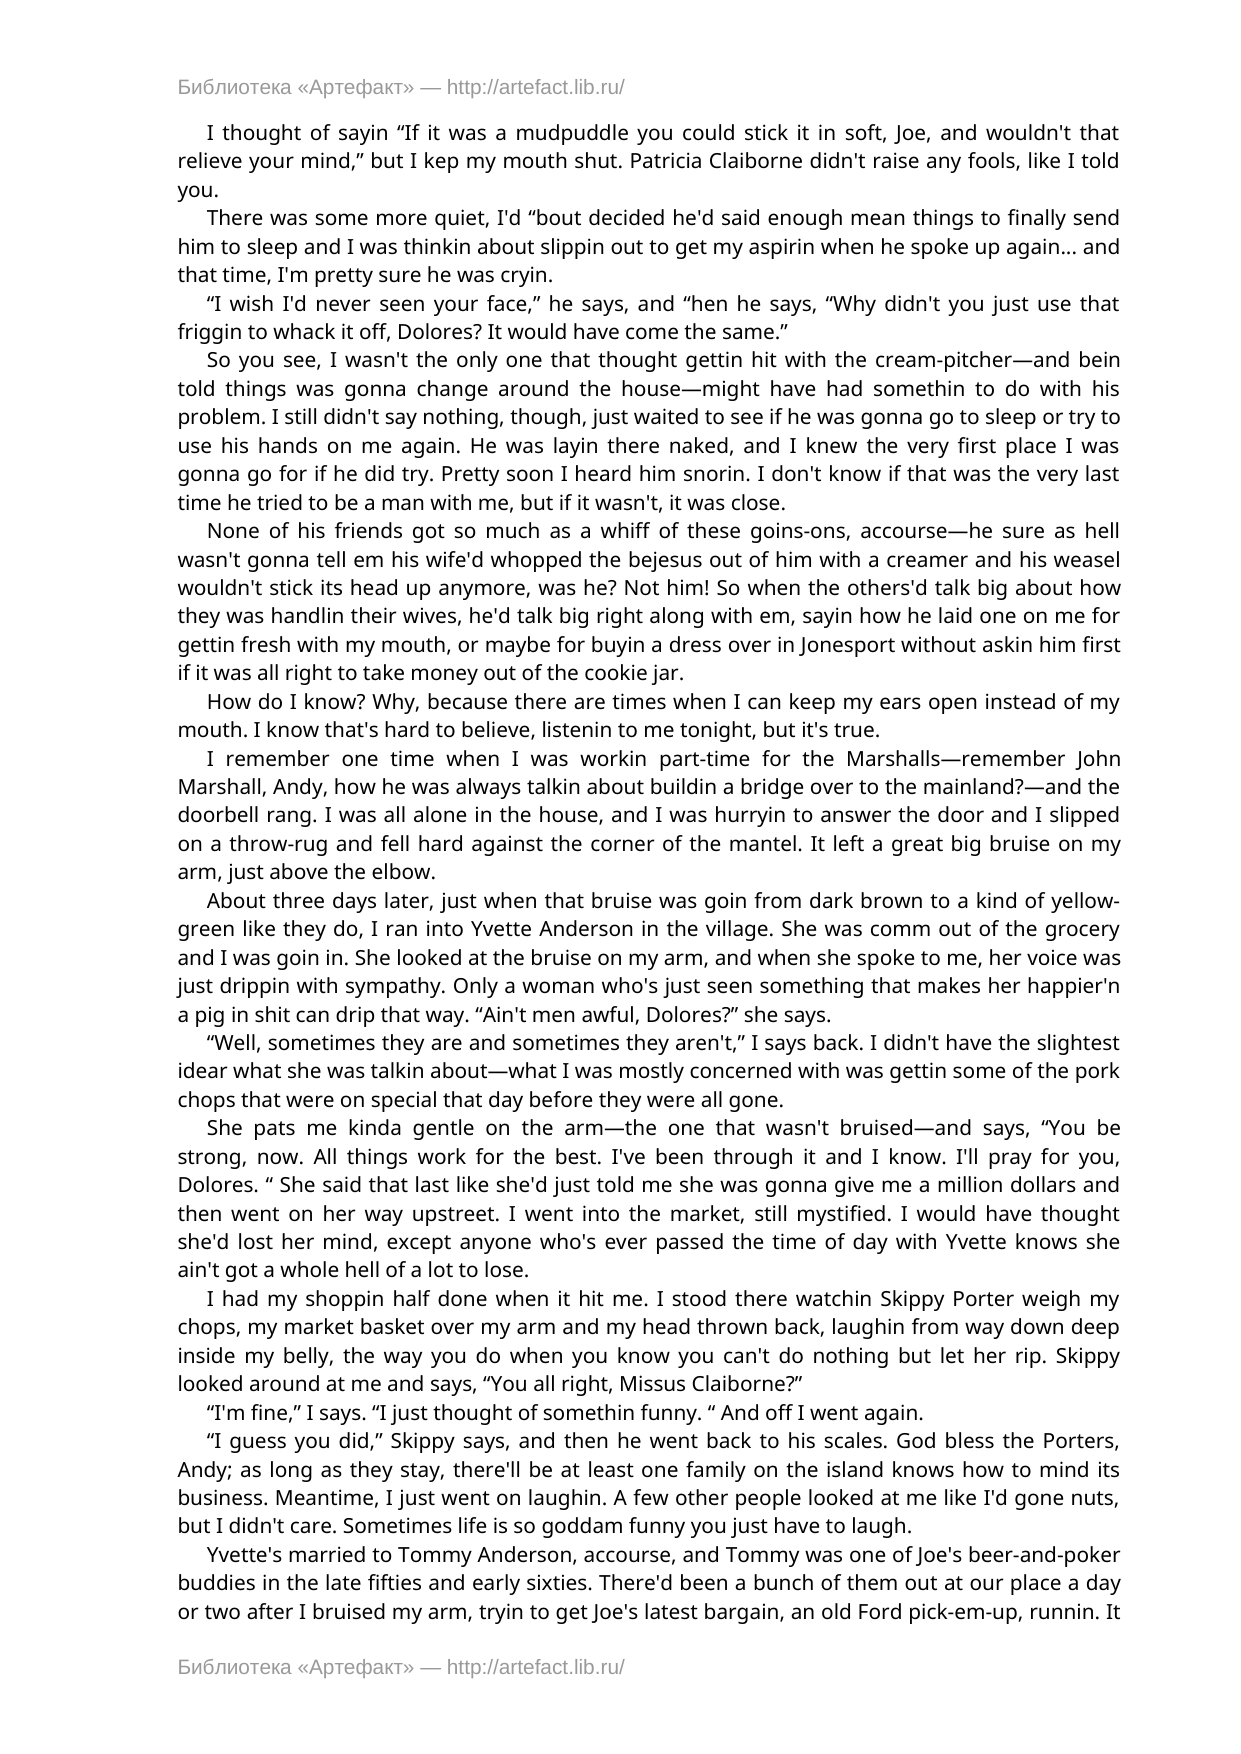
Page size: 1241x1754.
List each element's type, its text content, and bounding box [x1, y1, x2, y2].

text How do I know? Why, because there are times when I can keep my ears open instead of my mouth. I know that's hard to believe, listenin to me tonight, but it's true. [177, 687, 1122, 744]
text There was some more quiet, I'd “bout decided he'd said enough mean things to finally send him to sleep and I was thinkin about slippin out to get my aspirin when he spoke up again... and that time, I'm pretty sure he was cryin. [177, 203, 1122, 289]
text “I'm fine,” I says. “I just thought of somethin funny. “ And off I went again. [177, 1398, 1122, 1426]
text I had my shoppin half done when it hit me. I stood there watchin Skippy Porter weigh my chops, my market basket over my arm and my head thrown back, laughin from way down deep inside my belly, the way you do when you know you can't do nothing but let her rip. Skippy looked around at me and says, “You all right, Missus Claiborne?” [177, 1284, 1122, 1398]
text “I guess you did,” Skippy says, and then he went back to his scales. God bless the Porters, Andy; as long as they stay, there'll be at least one family on the island knows how to mind its business. Meantime, I just went on laughin. A few other people looked at me like I'd gone nuts, but I didn't care. Sometimes life is so goddam funny you just have to laugh. [177, 1426, 1122, 1540]
text “Well, sometimes they are and sometimes they aren't,” I says back. I didn't have the slightest idear what she was talkin about—what I was mostly concerned with was gettin some of the pork chops that were on special that day before they were all gone. [177, 1028, 1122, 1113]
text I remember one time when I was workin part-time for the Marshalls—remember John Marshall, Andy, how he was always talkin about buildin a bridge over to the mainland?—and the doorbell rang. I was all alone in the house, and I was hurryin to answer the door and I slipped on a throw-rug and fell hard against the corner of the mantel. It left a great big bruise on my arm, just above the elbow. [177, 744, 1122, 886]
text About three days later, just when that bruise was goin from dark brown to a kind of yellow-green like they do, I ran into Yvette Anderson in the village. She was comm out of the grocery and I was goin in. She looked at the bruise on my arm, and when she spoke to me, her voice was just drippin with sympathy. Only a woman who's just seen something that makes her happier'n a pig in shit can drip that way. “Ain't men awful, Dolores?” she says. [177, 886, 1122, 1028]
text None of his friends got so much as a whiff of these goins-ons, accourse—he sure as hell wasn't gonna tell em his wife'd whopped the bejesus out of him with a creamer and his weasel wouldn't stick its head up anymore, was he? Not him! So when the others'd talk big about how they was handlin their wives, he'd talk big right along with em, sayin how he laid one on me for gettin fresh with my mouth, or maybe for buyin a dress over in Jonesport without askin him first if it was all right to take money out of the cookie jar. [177, 516, 1122, 687]
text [177, 1540, 1122, 1625]
text I thought of sayin “If it was a mudpuddle you could stick it in soft, Joe, and wouldn't that relieve your mind,” but I kep my mouth shut. Patricia Claiborne didn't raise any fools, like I told you. [177, 118, 1122, 203]
text “I wish I'd never seen your face,” he says, and “hen he says, “Why didn't you just use that friggin to whack it off, Dolores? It would have come the same.” [177, 289, 1122, 346]
text So you see, I wasn't the only one that thought gettin hit with the cream-pitcher—and bein told things was gonna change around the house—might have had somethin to do with his problem. I still didn't say nothing, though, just waited to see if he was gonna go to sleep or try to use his hands on me again. He was layin there naked, and I knew the very first place I was gonna go for if he did try. Pretty soon I heard him snorin. I don't know if that was the very last time he tried to be a man with me, but if it wasn't, it was close. [177, 346, 1122, 516]
text She pats me kinda gentle on the arm—the one that wasn't bruised—and says, “You be strong, now. All things work for the best. I've been through it and I know. I'll pray for you, Dolores. “ She said that last like she'd just told me she was gonna give me a million dollars and then went on her way upstreet. I went into the market, still mystified. I would have thought she'd lost her mind, except anyone who's ever passed the time of day with Yvette knows she ain't got a whole hell of a lot to lose. [177, 1113, 1122, 1284]
